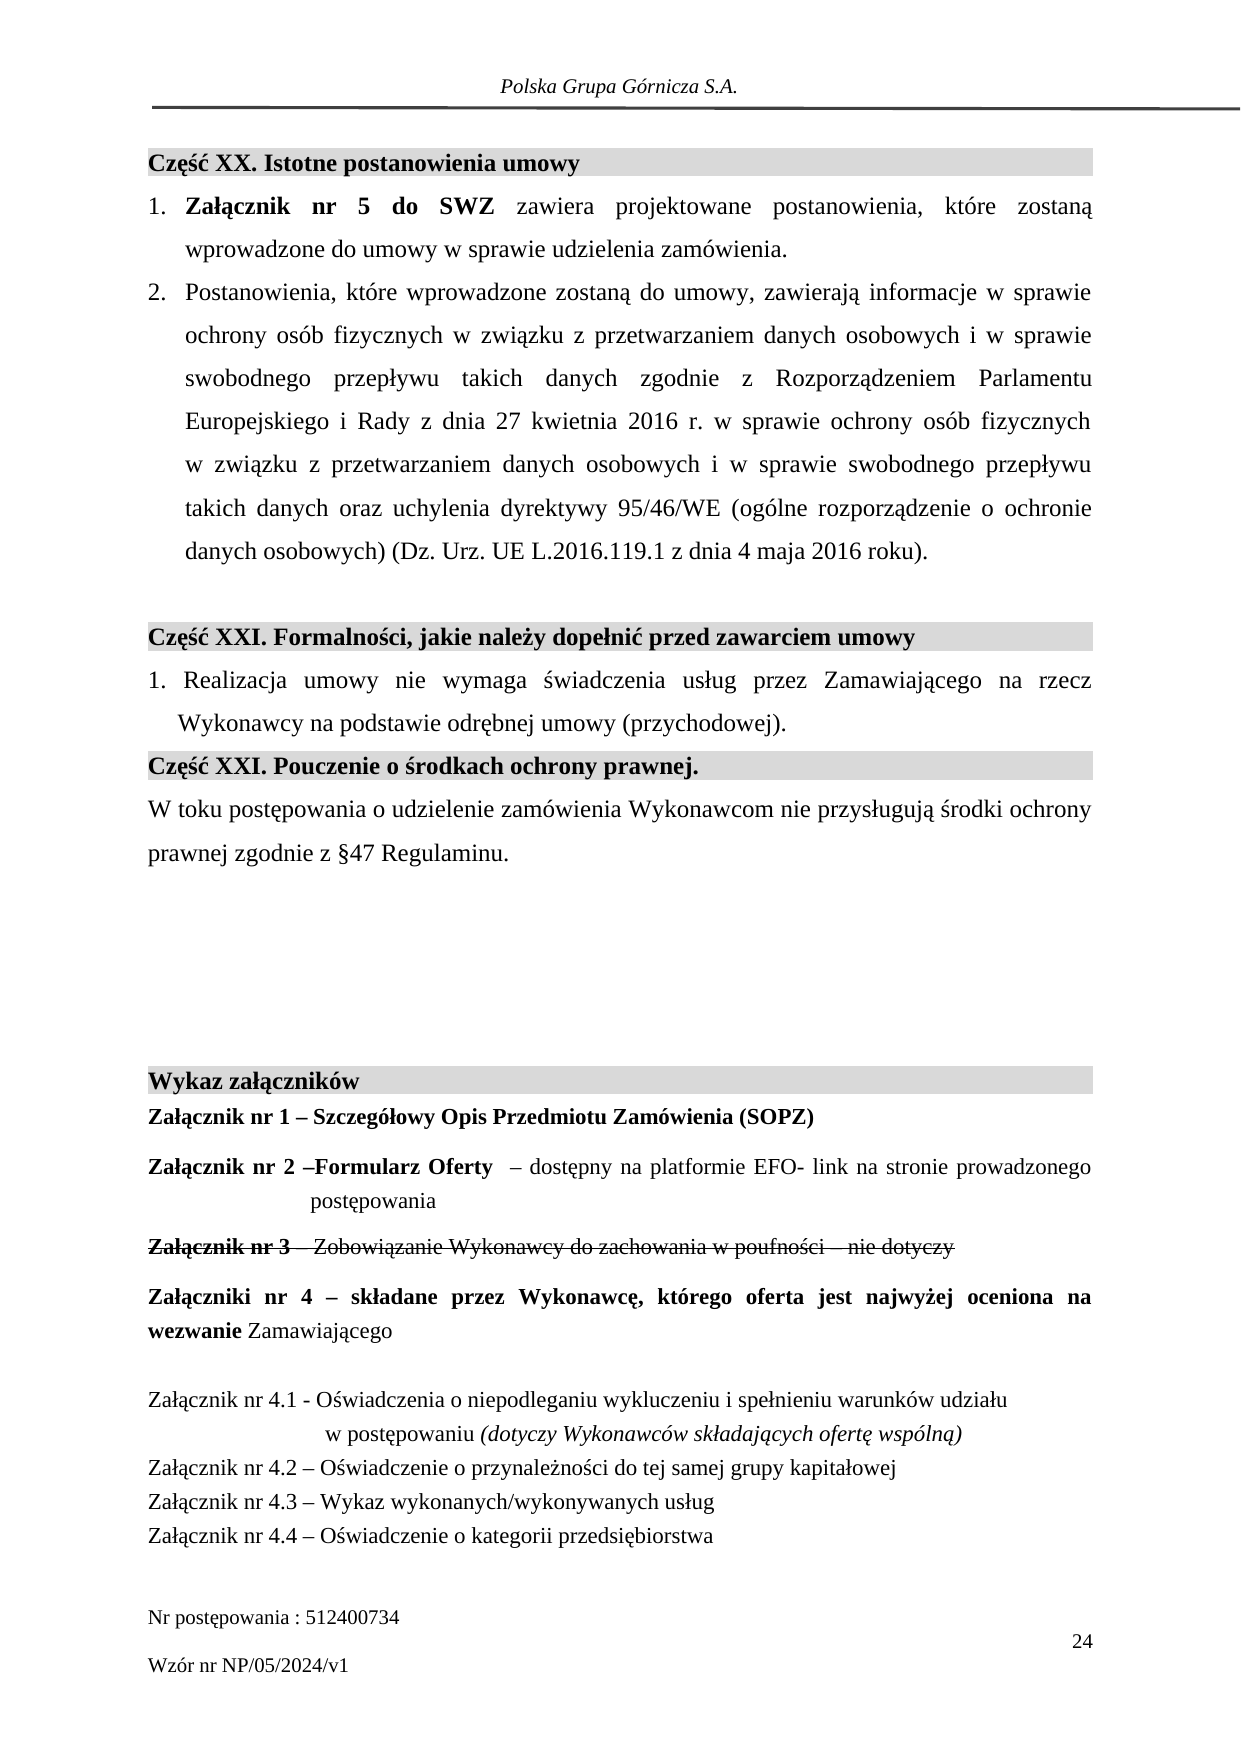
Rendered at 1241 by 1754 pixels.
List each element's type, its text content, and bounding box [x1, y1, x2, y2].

subtitle Wykaz załączników [148, 1066, 1093, 1094]
subtitle Część XXI. Pouczenie o środkach ochrony prawnej. [148, 751, 1093, 780]
subtitle Część XXI. Formalności, jakie należy dopełnić przed zawarciem umowy [148, 622, 1093, 651]
text w postępowaniu (dotyczy Wykonawców składających ofertę wspólną) [295, 1420, 1093, 1446]
text Załącznik nr 4.4 – Oświadczenie o kategorii przedsiębiorstwa [148, 1522, 1093, 1549]
list Postanowienia, które wprowadzone zostaną do umowy, zawierają informacje w sprawie ochrony osób fizycznych w związku z przetwarzaniem danych osobowych i w sprawie swobodnego przepływu takich danych zgodnie z Rozporządzeniem Parlamentu Europejskiego i Rady z dnia 27 kwietnia 2016 r. w sprawie ochrony osób fizycznych w związku z przetwarzaniem danych osobowych i w sprawie swobodnego przepływu takich danych oraz uchylenia dyrektywy 95/46/WE (ogólne rozporządzenie o ochronie danych osobowych) (Dz. Urz. UE L.2016.119.1 z dnia 4 maja 2016 roku). [148, 277, 1093, 564]
text W toku postępowania o udzielenie zamówienia Wykonawcom nie przysługują środki ochrony prawnej zgodnie z §47 Regulaminu. [148, 794, 1093, 866]
text Załącznik nr 3 – Zobowiązanie Wykonawcy do zachowania w poufności – nie dotyczy [148, 1233, 1093, 1260]
text Załącznik nr 4.2 – Oświadczenie o przynależności do tej samej grupy kapitałowej [148, 1454, 1093, 1480]
text Załącznik nr 4.3 – Wykaz wykonanych/wykonywanych usług [148, 1488, 1093, 1514]
text 1. Realizacja umowy nie wymaga świadczenia usług przez Zamawiającego na rzecz Wykonawcy na podstawie odrębnej umowy (przychodowej). [148, 665, 1093, 737]
text Załącznik nr 2 –Formularz Oferty – dostępny na platformie EFO- link na stronie prowadzonego postępowania [148, 1153, 1093, 1213]
text Załączniki nr 4 – składane przez Wykonawcę, którego oferta jest najwyżej oceniona na wezwanie Zamawiającego [148, 1283, 1093, 1344]
subtitle Część XX. Istotne postanowienia umowy [148, 148, 1093, 176]
list Załącznik nr 5 do SWZ zawiera projektowane postanowienia, które zostaną wprowadzone do umowy w sprawie udzielenia zamówienia. [148, 191, 1093, 263]
text Załącznik nr 1 – Szczegółowy Opis Przedmiotu Zamówienia (SOPZ) [148, 1103, 1093, 1129]
text Załącznik nr 4.1 - Oświadczenia o niepodleganiu wykluczeniu i spełnieniu warunków udziału [148, 1386, 1093, 1412]
